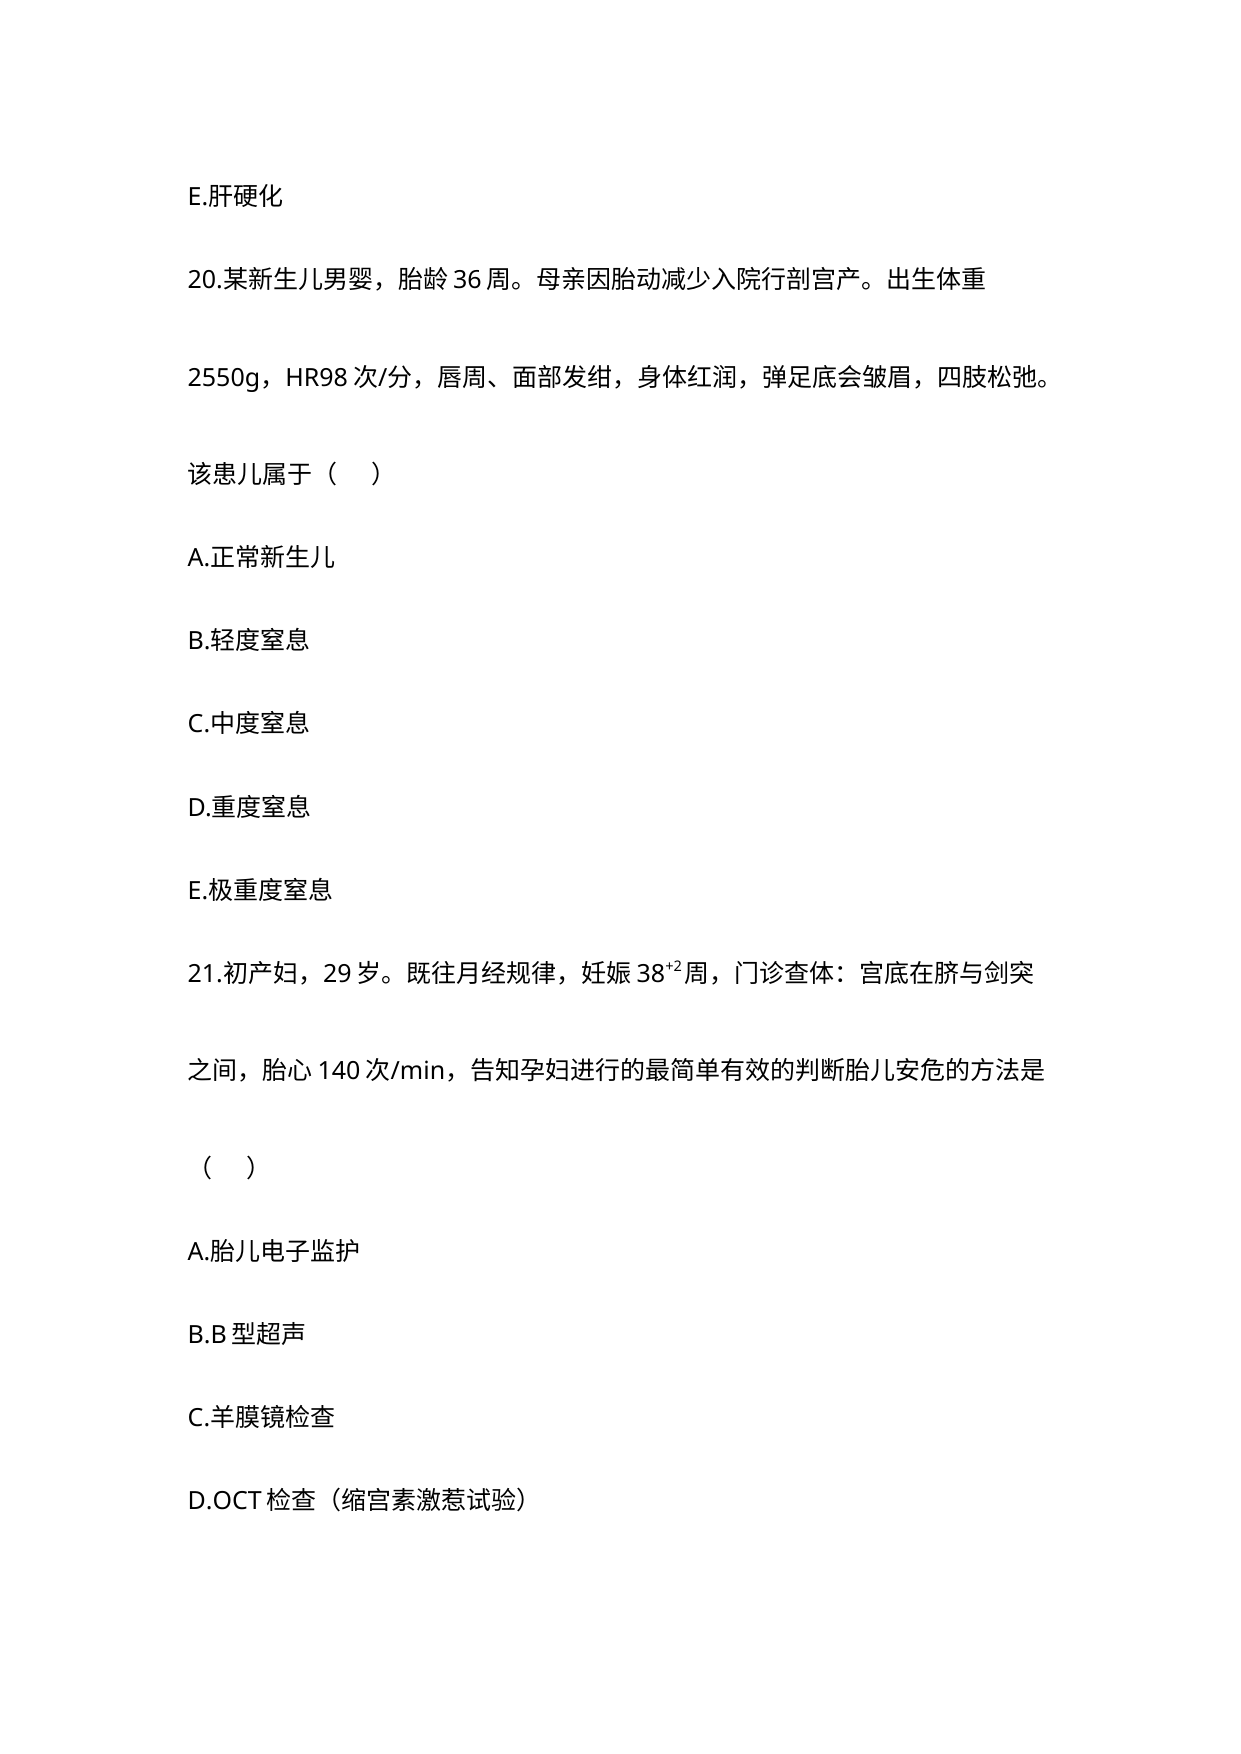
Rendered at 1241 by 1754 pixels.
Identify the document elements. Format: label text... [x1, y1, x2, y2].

text 21.初产妇，29岁。既往月经规律，妊娠38+2周，门诊查体：宫底在脐与剑突之间，胎心140次/min，告知孕妇进行的最简单有效的判断胎儿安危的方法是（ ） [187, 939, 1053, 1199]
text A.正常新生儿 [187, 523, 1053, 588]
text 20.某新生儿男婴，胎龄36周。母亲因胎动减少入院行剖宫产。出生体重2550g，HR98次/分，唇周、面部发绀，身体红润，弹足底会皱眉，四肢松弛。该患儿属于（ ） [187, 245, 1053, 505]
text C.羊膜镜检查 [187, 1383, 1053, 1448]
text E.肝硬化 [187, 162, 1053, 227]
text A.胎儿电子监护 [187, 1217, 1053, 1282]
text B.轻度窒息 [187, 606, 1053, 671]
text D.重度窒息 [187, 773, 1053, 838]
text E.极重度窒息 [187, 856, 1053, 921]
text C.中度窒息 [187, 689, 1053, 754]
text B.B型超声 [187, 1300, 1053, 1365]
text D.OCT检查（缩宫素激惹试验） [187, 1466, 1053, 1531]
